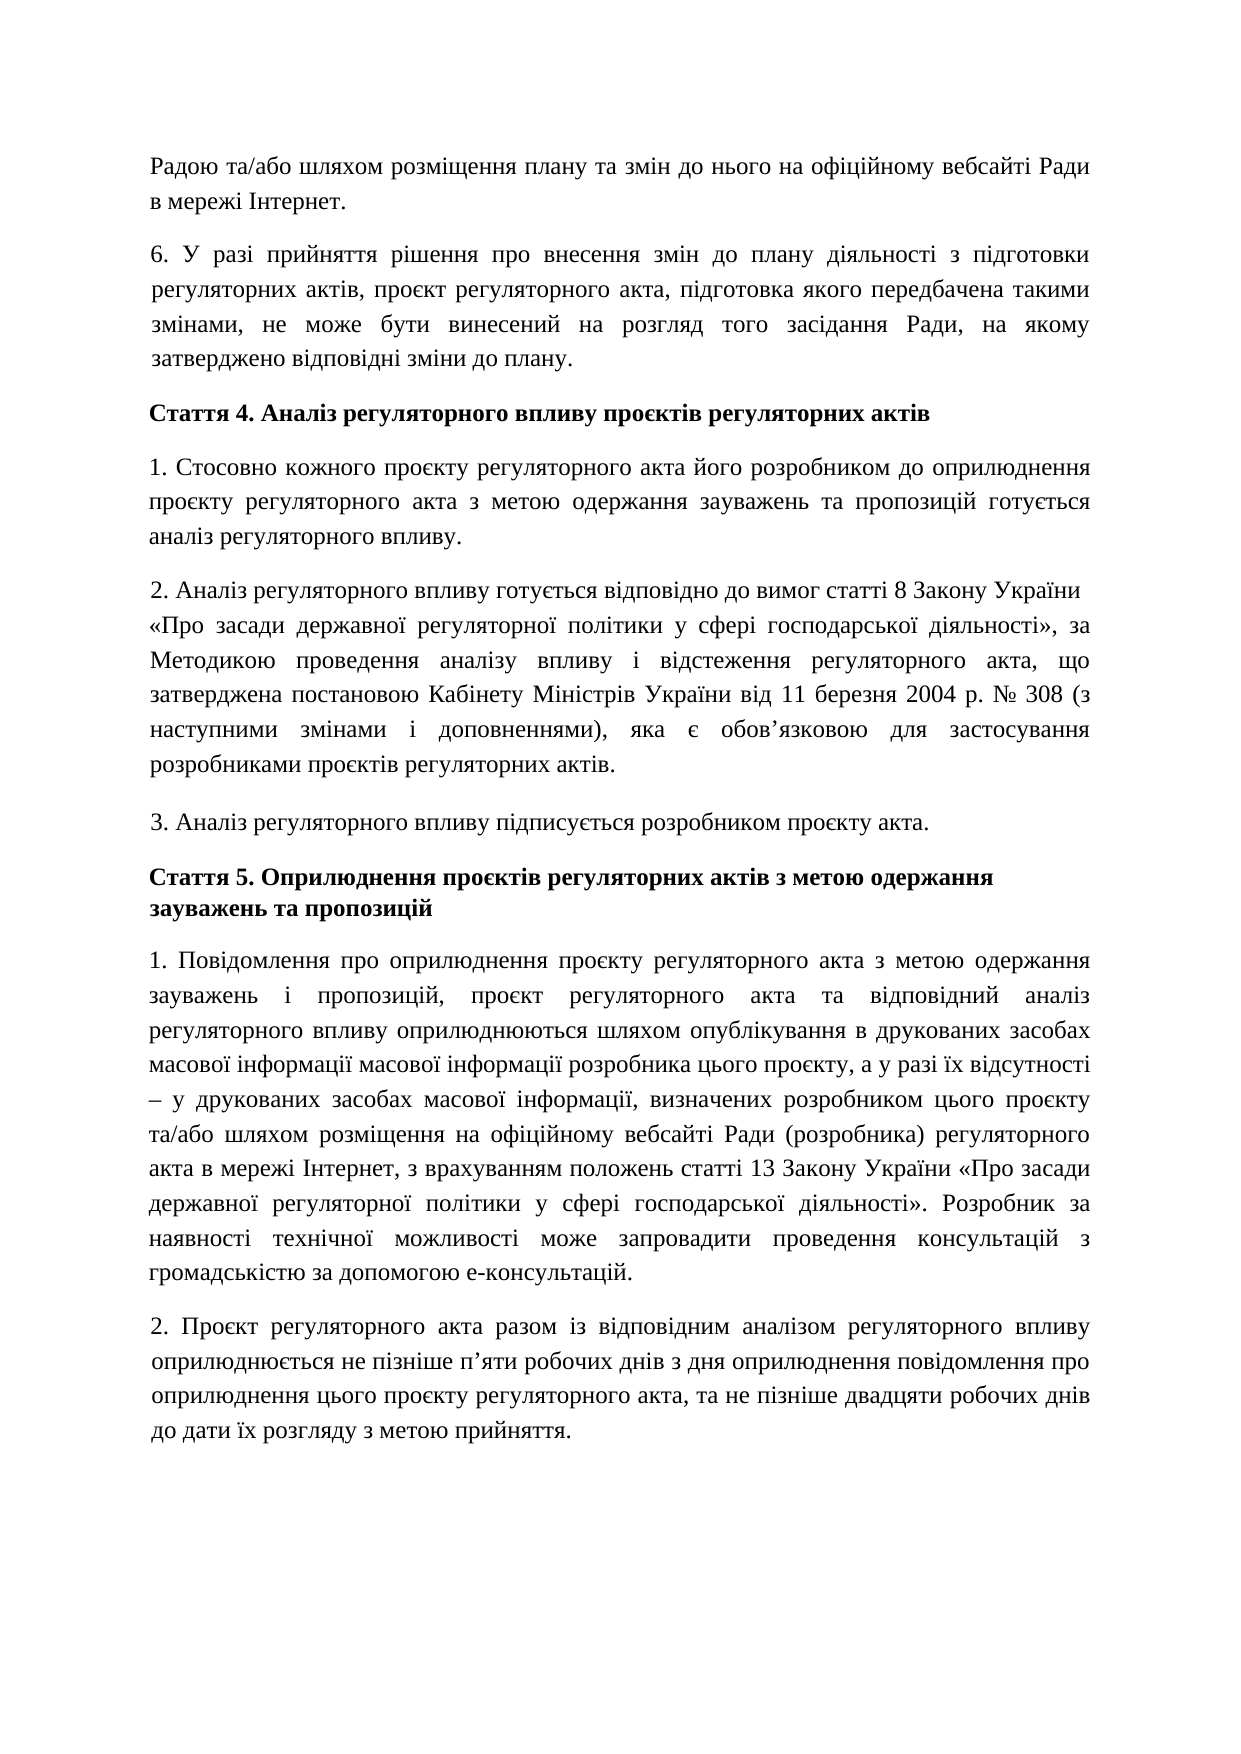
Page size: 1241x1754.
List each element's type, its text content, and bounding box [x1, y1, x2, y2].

subtitle Стаття 4. Аналіз регуляторного впливу проєктів регуляторних актів [148, 398, 1091, 427]
text 6. У разі прийняття рішення про внесення змін до плану діяльності з підготовки регуляторних актів, проєкт регуляторного акта, підготовка якого передбачена такими змінами, не може бути винесений на розгляд того засідання Ради, на якому затверджено відповідні зміни до плану. [150, 239, 1091, 372]
text 1. Повідомлення про оприлюднення проєкту регуляторного акта з метою одержання зауважень і пропозицій, проєкт регуляторного акта та відповідний аналіз регуляторного впливу оприлюднюються шляхом опублікування в друкованих засобах масової інформації масової інформації розробника цього проєкту, а у разі їх відсутності – у друкованих засобах масової інформації, визначених розробником цього проєкту та/або шляхом розміщення на офіційному вебсайті Ради (розробника) регуляторного акта в мережі Інтернет, з врахуванням положень статті 13 Закону України «Про засади державної регуляторної політики у сфері господарської діяльності». Розробник за наявності технічної можливості може запровадити проведення консультацій з громадськістю за допомогою е-консультацій. [148, 945, 1091, 1286]
text 1. Стосовно кожного проєкту регуляторного акта його розробником до оприлюднення проєкту регуляторного акта з метою одержання зауважень та пропозицій готується аналіз регуляторного впливу. [148, 452, 1091, 550]
text 2. Аналіз регуляторного впливу готується відповідно до вимог статті 8 Закону України [150, 575, 1091, 603]
text «Про засади державної регуляторної політики у сфері господарської діяльності», за Методикою проведення аналізу впливу і відстеження регуляторного акта, що затверджена постановою Кабінету Міністрів України від 11 березня 2004 р. № 308 (з наступними змінами і доповненнями), яка є обов’язковою для застосування розробниками проєктів регуляторних актів. [148, 610, 1091, 777]
subtitle Стаття 5. Оприлюднення проєктів регуляторних актів з метою одержання зауважень та пропозицій [148, 862, 1091, 922]
text 3. Аналіз регуляторного впливу підписується розробником проєкту акта. [150, 807, 1091, 836]
text 2. Проєкт регуляторного акта разом із відповідним аналізом регуляторного впливу оприлюднюється не пізніше п’яти робочих днів з дня оприлюднення повідомлення про оприлюднення цього проєкту регуляторного акта, та не пізніше двадцяти робочих днів до дати їх розгляду з метою прийняття. [150, 1311, 1091, 1444]
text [149, 151, 1091, 214]
